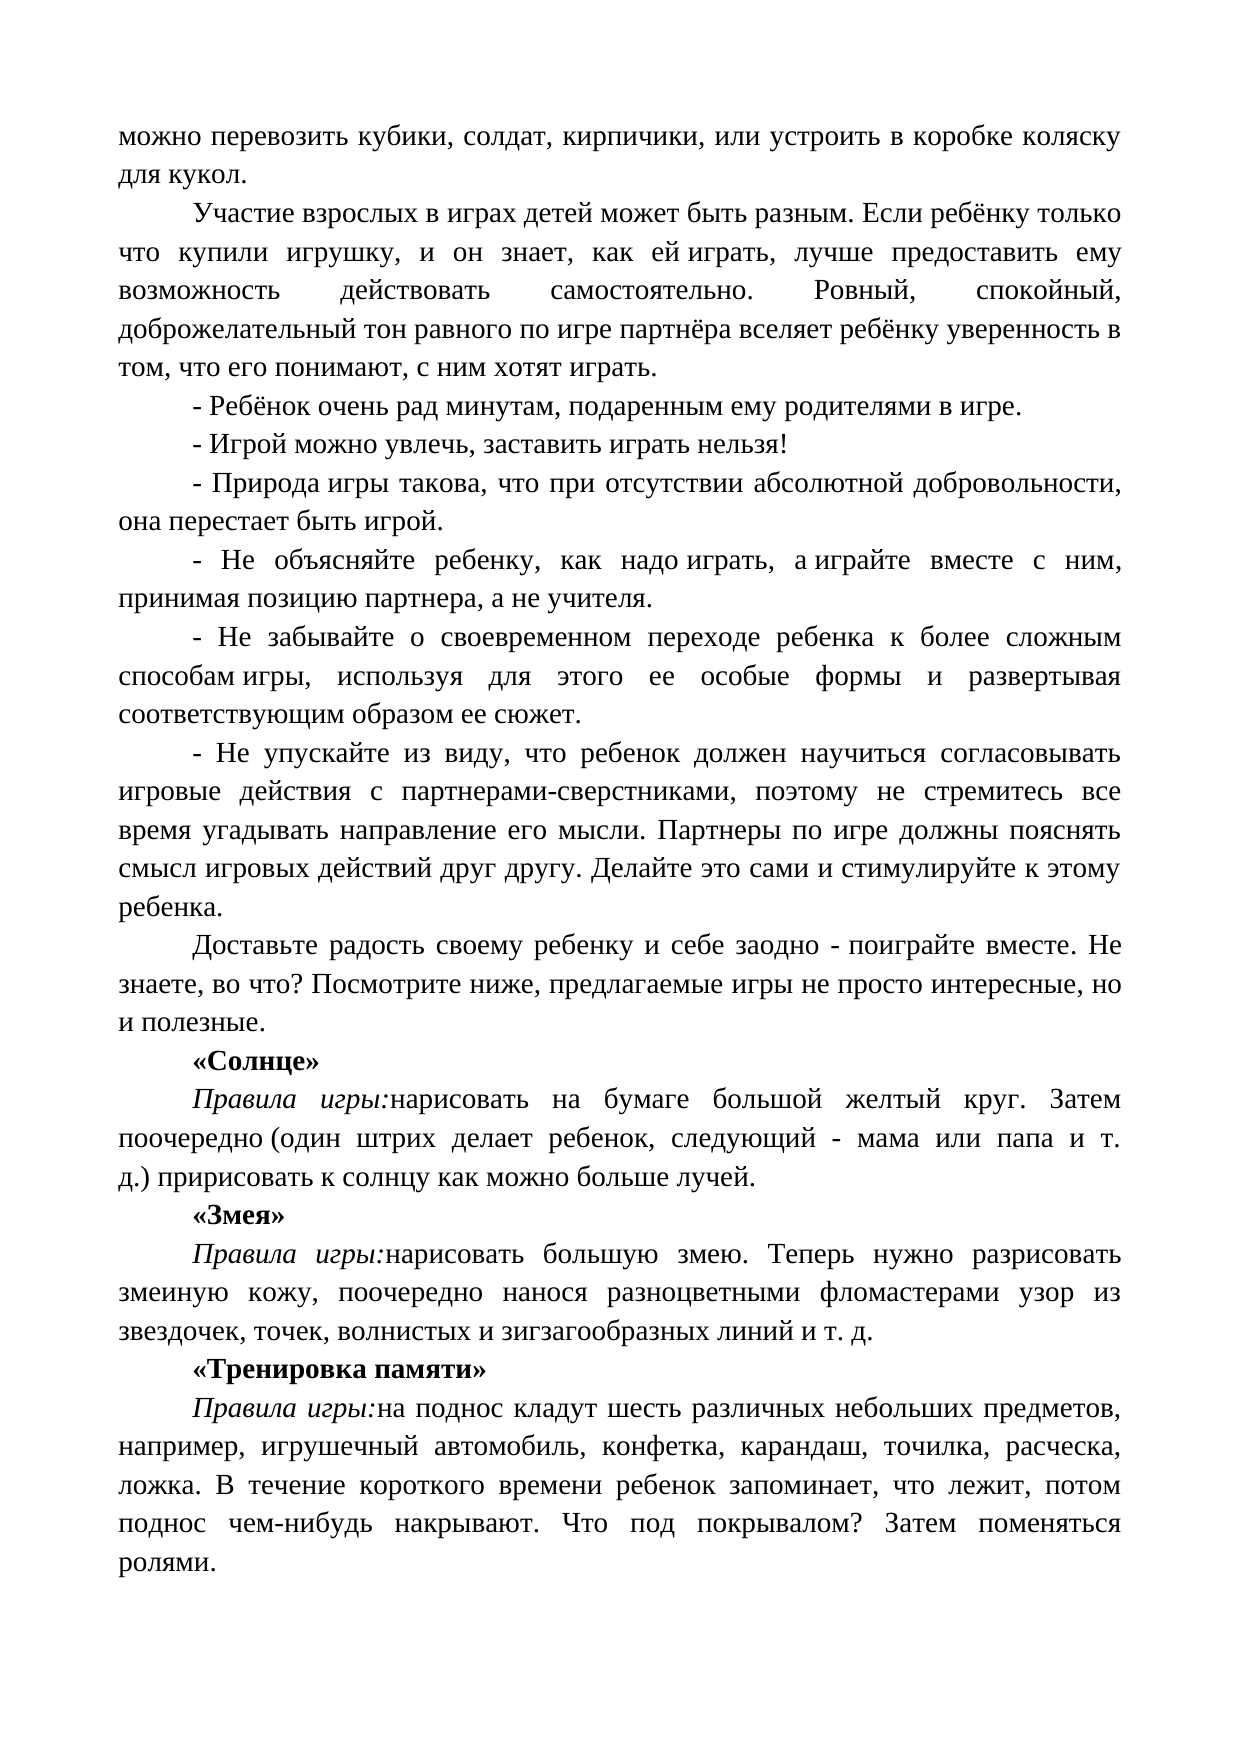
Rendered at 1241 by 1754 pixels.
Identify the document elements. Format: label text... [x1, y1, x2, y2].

text Правила игры:на поднос кладут шесть различных небольших предметов, например, игрушечный автомобиль, конфетка, карандаш, точилка, расческа, ложка. В течение короткого времени ребенок запоминает, что лежит, потом поднос чем-нибудь накрывают. Что под покрывалом? Затем поменяться ролями. [118, 1390, 1122, 1578]
text «Тренировка памяти» [118, 1351, 1122, 1385]
text «Солнце» [118, 1043, 1122, 1077]
text - Не объясняйте ребенку, как надо играть, а играйте вместе с ним, принимая позицию партнера, а не учителя. [118, 542, 1122, 614]
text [118, 118, 1122, 190]
text - Ребёнок очень рад минутам, подаренным ему родителями в игре. [118, 388, 1122, 421]
text - Не упускайте из виду, что ребенок должен научиться согласовывать игровые действия с партнерами-сверстниками, поэтому не стремитесь все время угадывать направление его мысли. Партнеры по игре должны пояснять смысл игровых действий друг другу. Делайте это сами и стимулируйте к этому ребенка. [118, 735, 1122, 922]
text - Игрой можно увлечь, заставить играть нельзя! [118, 426, 1122, 460]
text Правила игры:нарисовать на бумаге большой желтый круг. Затем поочередно (один штрих делает ребенок, следующий - мама или папа и т. д.) пририсовать к солнцу как можно больше лучей. [118, 1082, 1122, 1192]
text - Не забывайте о своевременном переходе ребенка к более сложным способам игры, используя для этого ее особые формы и развертывая соответствующим образом ее сюжет. [118, 619, 1122, 730]
text Участие взрослых в играх детей может быть разным. Если ребёнку только что купили игрушку, и он знает, как ей играть, лучше предоставить ему возможность действовать самостоятельно. Ровный, спокойный, доброжелательный тон равного по игре партнёра вселяет ребёнку уверенность в том, что его понимают, с ним хотят играть. [118, 195, 1122, 383]
text «Змея» [118, 1197, 1122, 1231]
text Правила игры:нарисовать большую змею. Теперь нужно разрисовать змеиную кожу, поочередно нанося разноцветными фломастерами узор из звездочек, точек, волнистых и зигзагообразных линий и т. д. [118, 1236, 1122, 1346]
text - Природа игры такова, что при отсутствии абсолютной добровольности, она перестает быть игрой. [118, 465, 1122, 537]
text Доставьте радость своему ребенку и себе заодно - поиграйте вместе. Не знаете, во что? Посмотрите ниже, предлагаемые игры не просто интересные, но и полезные. [118, 927, 1122, 1038]
